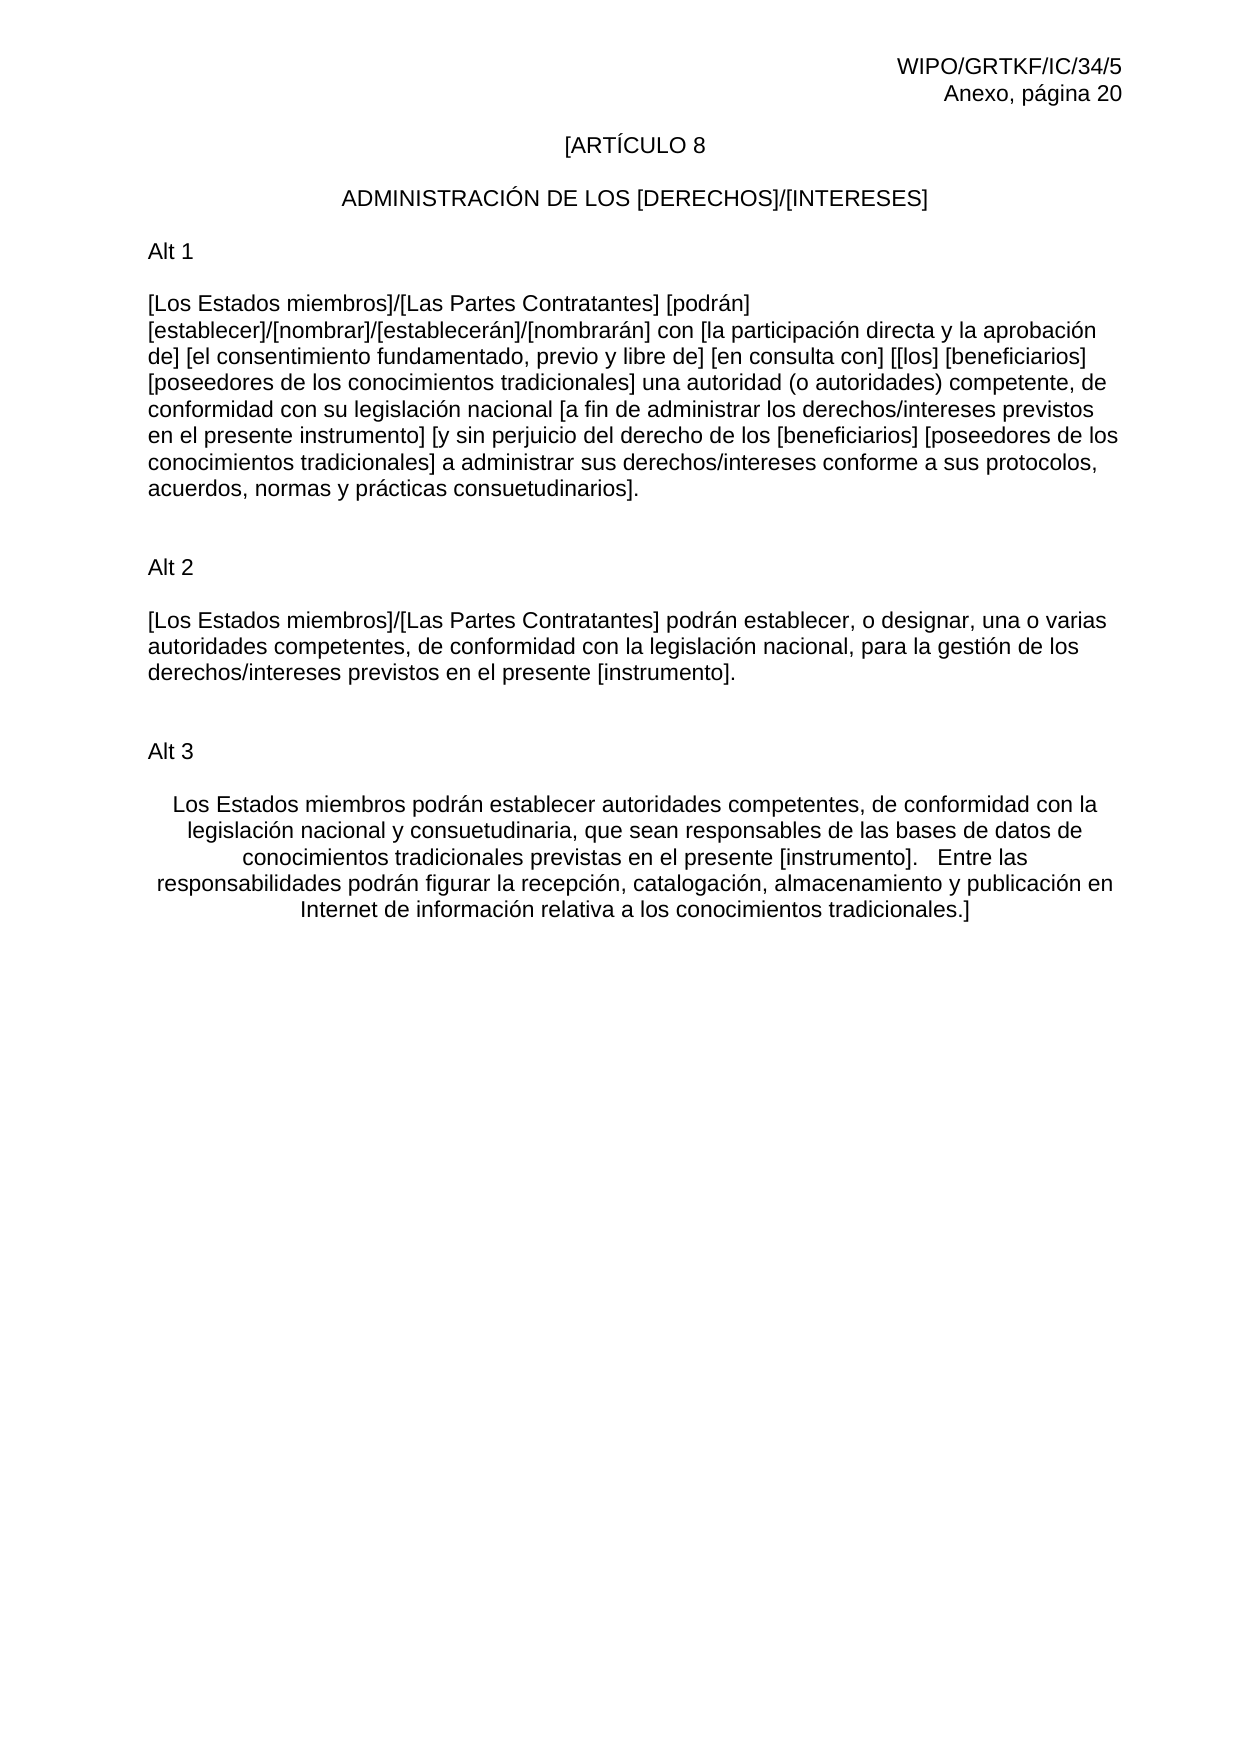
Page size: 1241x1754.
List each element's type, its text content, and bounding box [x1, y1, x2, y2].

text ADMINISTRACIÓN DE LOS [DERECHOS]/[INTERESES] [148, 185, 1122, 211]
text [Los Estados miembros]/[Las Partes Contratantes] [podrán] [establecer]/[nombrar]/[establecerán]/[nombrarán] con [la participación directa y la aprobación de] [el consentimiento fundamentado, previo y libre de] [en consulta con] [[los] [beneficiarios] [poseedores de los conocimientos tradicionales] una autoridad (o autoridades) competente, de conformidad con su legislación nacional [a fin de administrar los derechos/intereses previstos en el presente instrumento] [y sin perjuicio del derecho de los [beneficiarios] [poseedores de los conocimientos tradicionales] a administrar sus derechos/intereses conforme a sus protocolos, acuerdos, normas y prácticas consuetudinarios]. [148, 290, 1122, 501]
text Alt 2 [148, 554, 1122, 580]
text Alt 1 [148, 238, 1122, 264]
text Los Estados miembros podrán establecer autoridades competentes, de conformidad con la legislación nacional y consuetudinaria, que sean responsables de las bases de datos de conocimientos tradicionales previstas en el presente [instrumento]. Entre las responsabilidades podrán figurar la recepción, catalogación, almacenamiento y publicación en Internet de información relativa a los conocimientos tradicionales.][ARTÍCULO 9 [148, 791, 1122, 923]
text Alt 3 [148, 738, 1122, 765]
text [ARTÍCULO 8 [148, 132, 1122, 158]
text [Los Estados miembros]/[Las Partes Contratantes] podrán establecer, o designar, una o varias autoridades competentes, de conformidad con la legislación nacional, para la gestión de los derechos/intereses previstos en el presente [instrumento]. [148, 607, 1122, 686]
